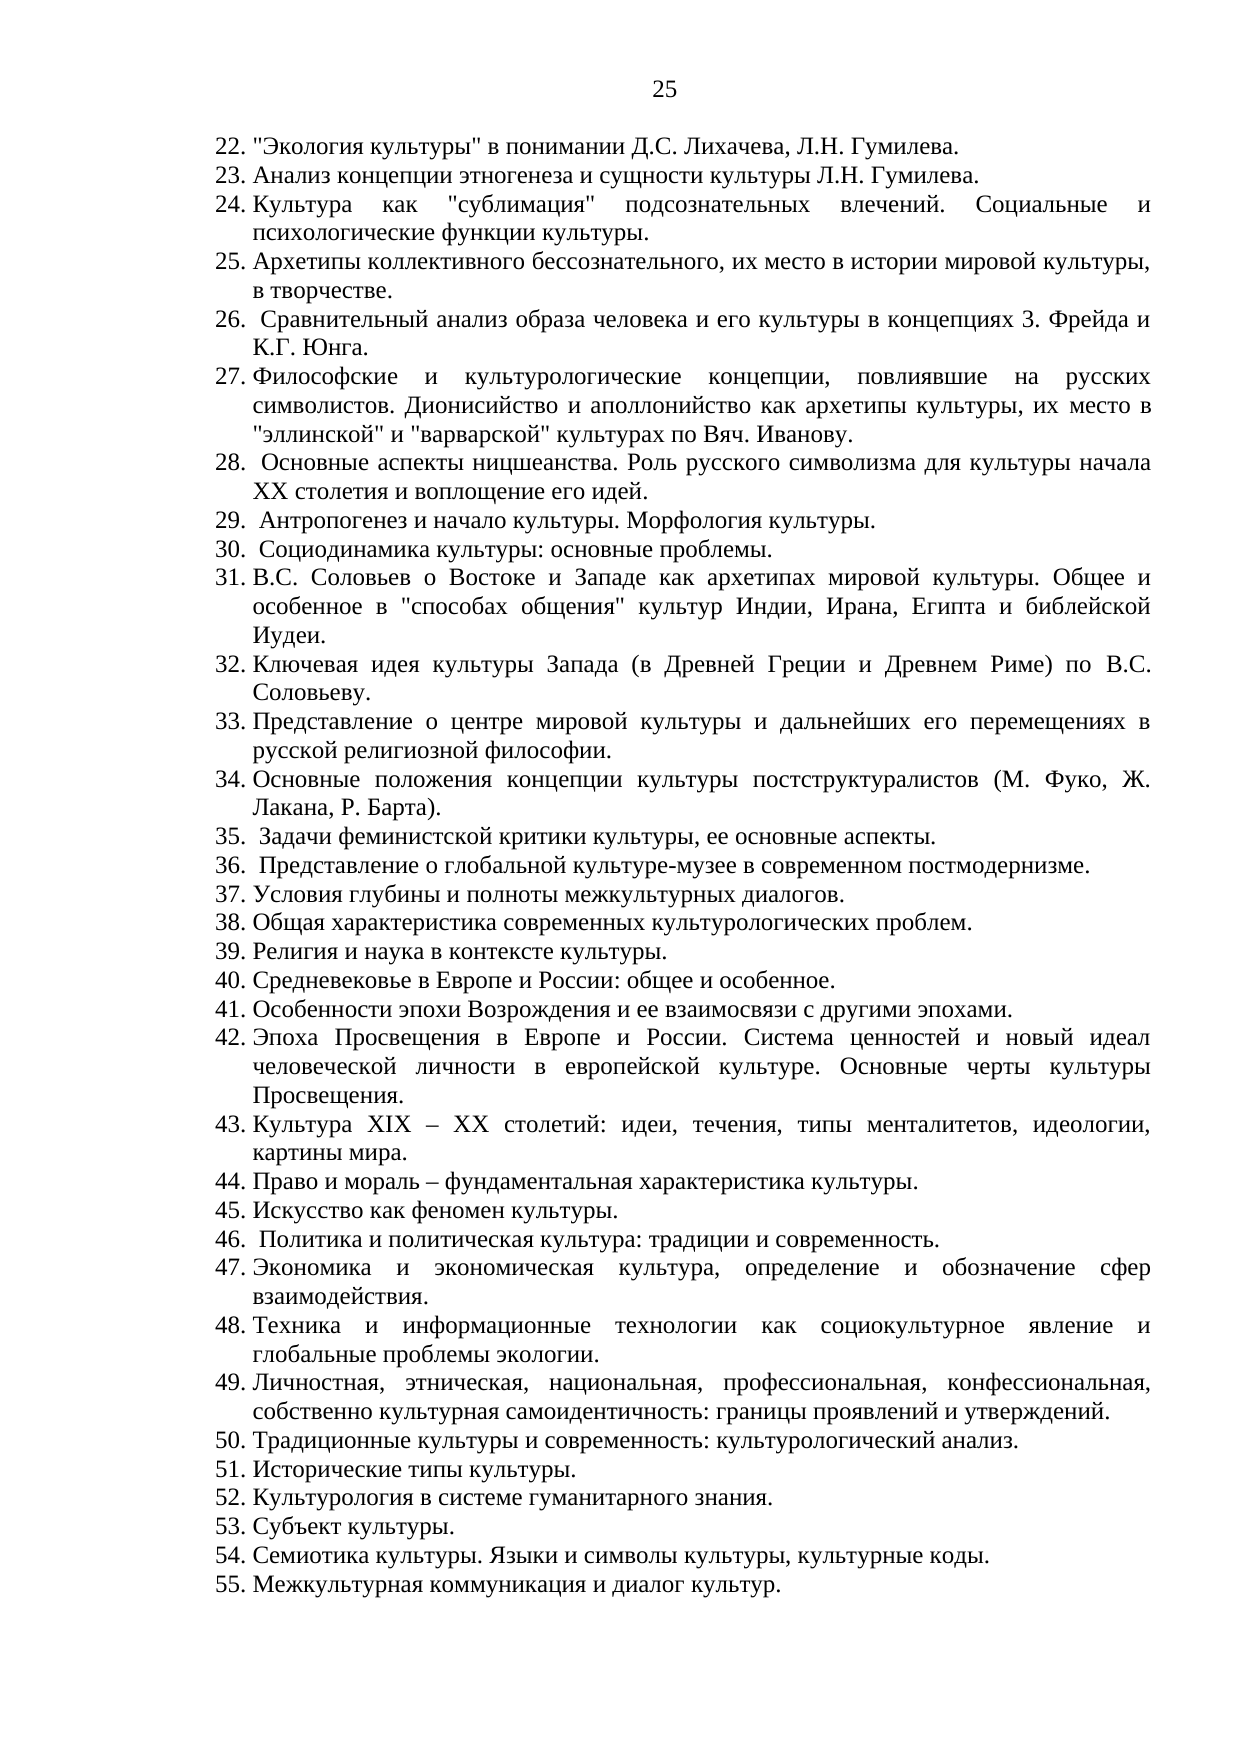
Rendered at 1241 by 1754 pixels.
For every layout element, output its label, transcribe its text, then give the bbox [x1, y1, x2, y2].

list Основные положения концепции культуры постструктуралистов (М. Фуко, Ж. Лакана, Р. Барта). [215, 764, 1152, 821]
list Философские и культурологические концепции, повлиявшие на русских символистов. Дионисийство и аполлонийство как архетипы культуры, их место в "эллинской" и "варварской" культурах по Вяч. Иванову. [215, 361, 1152, 447]
list Культурология в системе гуманитарного знания. [215, 1482, 1152, 1511]
list Религия и наука в контексте культуры. [215, 936, 1152, 965]
list Средневековье в Европе и России: общее и особенное. [215, 965, 1152, 994]
list Право и мораль – фундаментальная характеристика культуры. [215, 1166, 1152, 1195]
list Эпоха Просвещения в Европе и России. Система ценностей и новый идеал человеческой личности в европейской культуре. Основные черты культуры Просвещения. [215, 1022, 1152, 1109]
list Техника и информационные технологии как социокультурное явление и глобальные проблемы экологии. [215, 1310, 1152, 1367]
list B.C. Соловьев о Востоке и Западе как архетипах мировой культуры. Общее и особенное в "способах общения" культур Индии, Ирана, Египта и библейской Иудеи. [215, 562, 1152, 649]
list Сравнительный анализ образа человека и его культуры в концепциях 3. Фрейда и К.Г. Юнга. [215, 304, 1152, 361]
list Представление о центре мировой культуры и дальнейших его перемещениях в русской религиозной философии. [215, 706, 1152, 764]
list Антропогенез и начало культуры. Морфология культуры. [215, 505, 1152, 534]
list Семиотика культуры. Языки и символы культуры, культурные коды. [215, 1540, 1152, 1569]
list Архетипы коллективного бессознательного, их место в истории мировой культуры, в творчестве. [215, 246, 1152, 304]
list Особенности эпохи Возрождения и ее взаимосвязи с другими эпохами. [215, 994, 1152, 1022]
list Исторические типы культуры. [215, 1454, 1152, 1482]
list "Экология культуры" в понимании Д.С. Лихачева, Л.Н. Гумилева. [215, 131, 1152, 160]
list Условия глубины и полноты межкультурных диалогов. [215, 879, 1152, 907]
list Социодинамика культуры: основные проблемы. [215, 534, 1152, 562]
list Субъект культуры. [215, 1511, 1152, 1540]
list Ключевая идея культуры Запада (в Древней Греции и Древнем Риме) по B.C. Соловьеву. [215, 649, 1152, 706]
list Личностная, этническая, национальная, профессиональная, конфессиональная, собственно культурная самоидентичность: границы проявлений и утверждений. [215, 1367, 1152, 1425]
list Задачи феминистской критики культуры, ее основные аспекты. [215, 821, 1152, 850]
list Межкультурная коммуникация и диалог культур. [215, 1569, 1152, 1597]
list Искусство как феномен культуры. [215, 1195, 1152, 1224]
list Основные аспекты ницшеанства. Роль русского символизма для культуры начала ХХ столетия и воплощение его идей. [215, 447, 1152, 505]
list Культура как "сублимация" подсознательных влечений. Социальные и психологические функции культуры. [215, 189, 1152, 246]
list Культура ХIХ – ХХ столетий: идеи, течения, типы менталитетов, идеологии, картины мира. [215, 1109, 1152, 1166]
list Общая характеристика современных культурологических проблем. [215, 907, 1152, 936]
list Политика и политическая культура: традиции и современность. [215, 1224, 1152, 1252]
list Традиционные культуры и современность: культурологический анализ. [215, 1425, 1152, 1454]
list Анализ концепции этногенеза и сущности культуры Л.Н. Гумилева. [215, 160, 1152, 189]
list Экономика и экономическая культура, определение и обозначение сфер взаимодействия. [215, 1252, 1152, 1310]
list Представление о глобальной культуре-музее в современном постмодернизме. [215, 850, 1152, 879]
